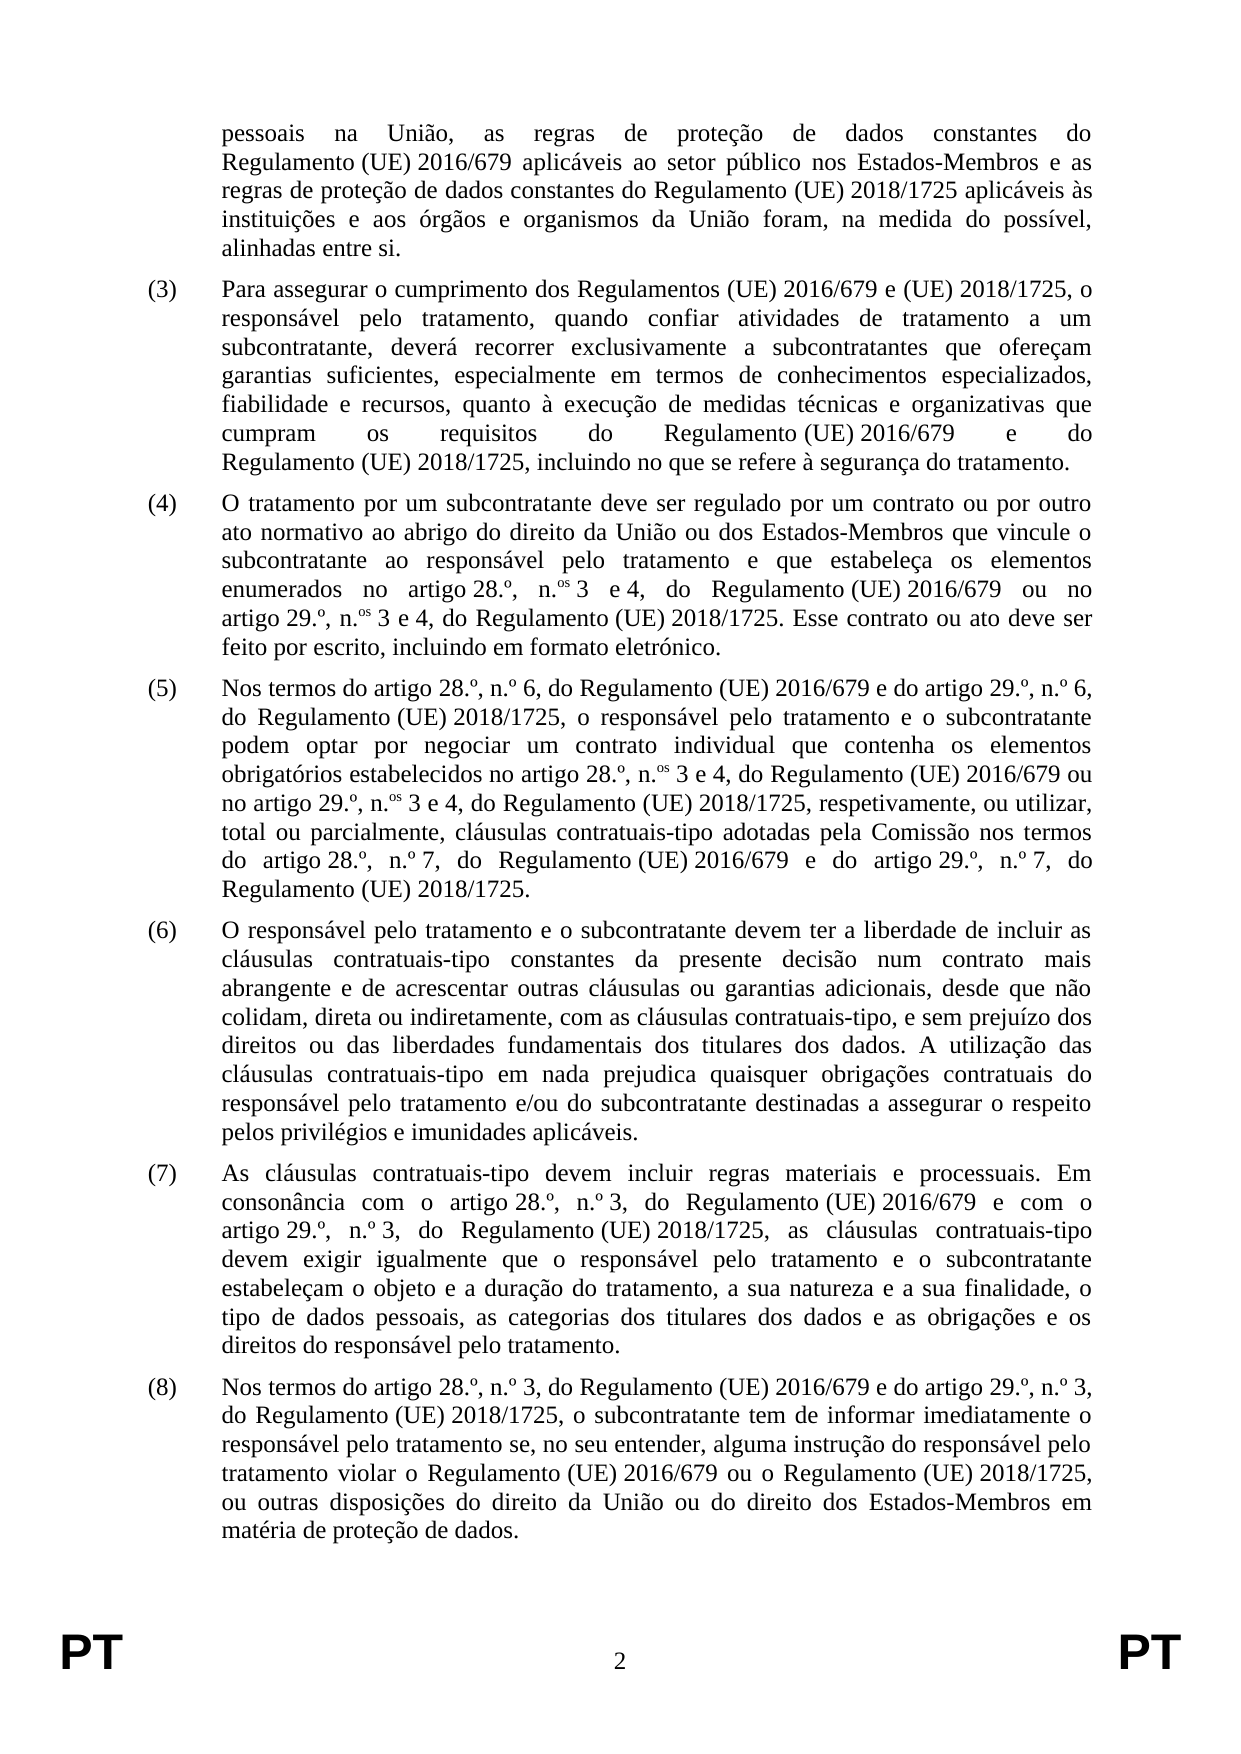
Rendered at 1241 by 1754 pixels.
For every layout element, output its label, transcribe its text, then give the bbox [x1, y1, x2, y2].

text Nos termos do artigo 28.º, n.º 3, do Regulamento (UE) 2016/679 e do artigo 29.º, n.º 3, do Regulamento (UE) 2018/1725, o subcontratante tem de informar imediatamente o responsável pelo tratamento se, no seu entender, alguma instrução do responsável pelo tratamento violar o Regulamento (UE) 2016/679 ou o Regulamento (UE) 2018/1725, ou outras disposições do direito da União ou do direito dos Estados-Membros em matéria de proteção de dados. [148, 1372, 1093, 1544]
text Nos termos do artigo 28.º, n.º 6, do Regulamento (UE) 2016/679 e do artigo 29.º, n.º 6, do Regulamento (UE) 2018/1725, o responsável pelo tratamento e o subcontratante podem optar por negociar um contrato individual que contenha os elementos obrigatórios estabelecidos no artigo 28.º, n.os 3 e 4, do Regulamento (UE) 2016/679 ou no artigo 29.º, n.os 3 e 4, do Regulamento (UE) 2018/1725, respetivamente, ou utilizar, total ou parcialmente, cláusulas contratuais-tipo adotadas pela Comissão nos termos do artigo 28.º, n.º 7, do Regulamento (UE) 2016/679 e do artigo 29.º, n.º 7, do Regulamento (UE) 2018/1725. [148, 673, 1093, 903]
text As cláusulas contratuais-tipo devem incluir regras materiais e processuais. Em consonância com o artigo 28.º, n.º 3, do Regulamento (UE) 2016/679 e com o artigo 29.º, n.º 3, do Regulamento (UE) 2018/1725, as cláusulas contratuais-tipo devem exigir igualmente que o responsável pelo tratamento e o subcontratante estabeleçam o objeto e a duração do tratamento, a sua natureza e a sua finalidade, o tipo de dados pessoais, as categorias dos titulares dos dados e as obrigações e os direitos do responsável pelo tratamento. [148, 1158, 1093, 1359]
text O responsável pelo tratamento e o subcontratante devem ter a liberdade de incluir as cláusulas contratuais-tipo constantes da presente decisão num contrato mais abrangente e de acrescentar outras cláusulas ou garantias adicionais, desde que não colidam, direta ou indiretamente, com as cláusulas contratuais-tipo, e sem prejuízo dos direitos ou das liberdades fundamentais dos titulares dos dados. A utilização das cláusulas contratuais-tipo em nada prejudica quaisquer obrigações contratuais do responsável pelo tratamento e/ou do subcontratante destinadas a assegurar o respeito pelos privilégios e imunidades aplicáveis. [148, 916, 1093, 1146]
text Para assegurar o cumprimento dos Regulamentos (UE) 2016/679 e (UE) 2018/1725, o responsável pelo tratamento, quando confiar atividades de tratamento a um subcontratante, deverá recorrer exclusivamente a subcontratantes que ofereçam garantias suficientes, especialmente em termos de conhecimentos especializados, fiabilidade e recursos, quanto à execução de medidas técnicas e organizativas que cumpram os requisitos do Regulamento (UE) 2016/679 e do Regulamento (UE) 2018/1725, incluindo no que se refere à segurança do tratamento. [148, 274, 1093, 476]
text O tratamento por um subcontratante deve ser regulado por um contrato ou por outro ato normativo ao abrigo do direito da União ou dos Estados-Membros que vincule o subcontratante ao responsável pelo tratamento e que estabeleça os elementos enumerados no artigo 28.º, n.os 3 e 4, do Regulamento (UE) 2016/679 ou no artigo 29.º, n.os 3 e 4, do Regulamento (UE) 2018/1725. Esse contrato ou ato deve ser feito por escrito, incluindo em formato eletrónico. [148, 488, 1093, 661]
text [148, 118, 1093, 262]
